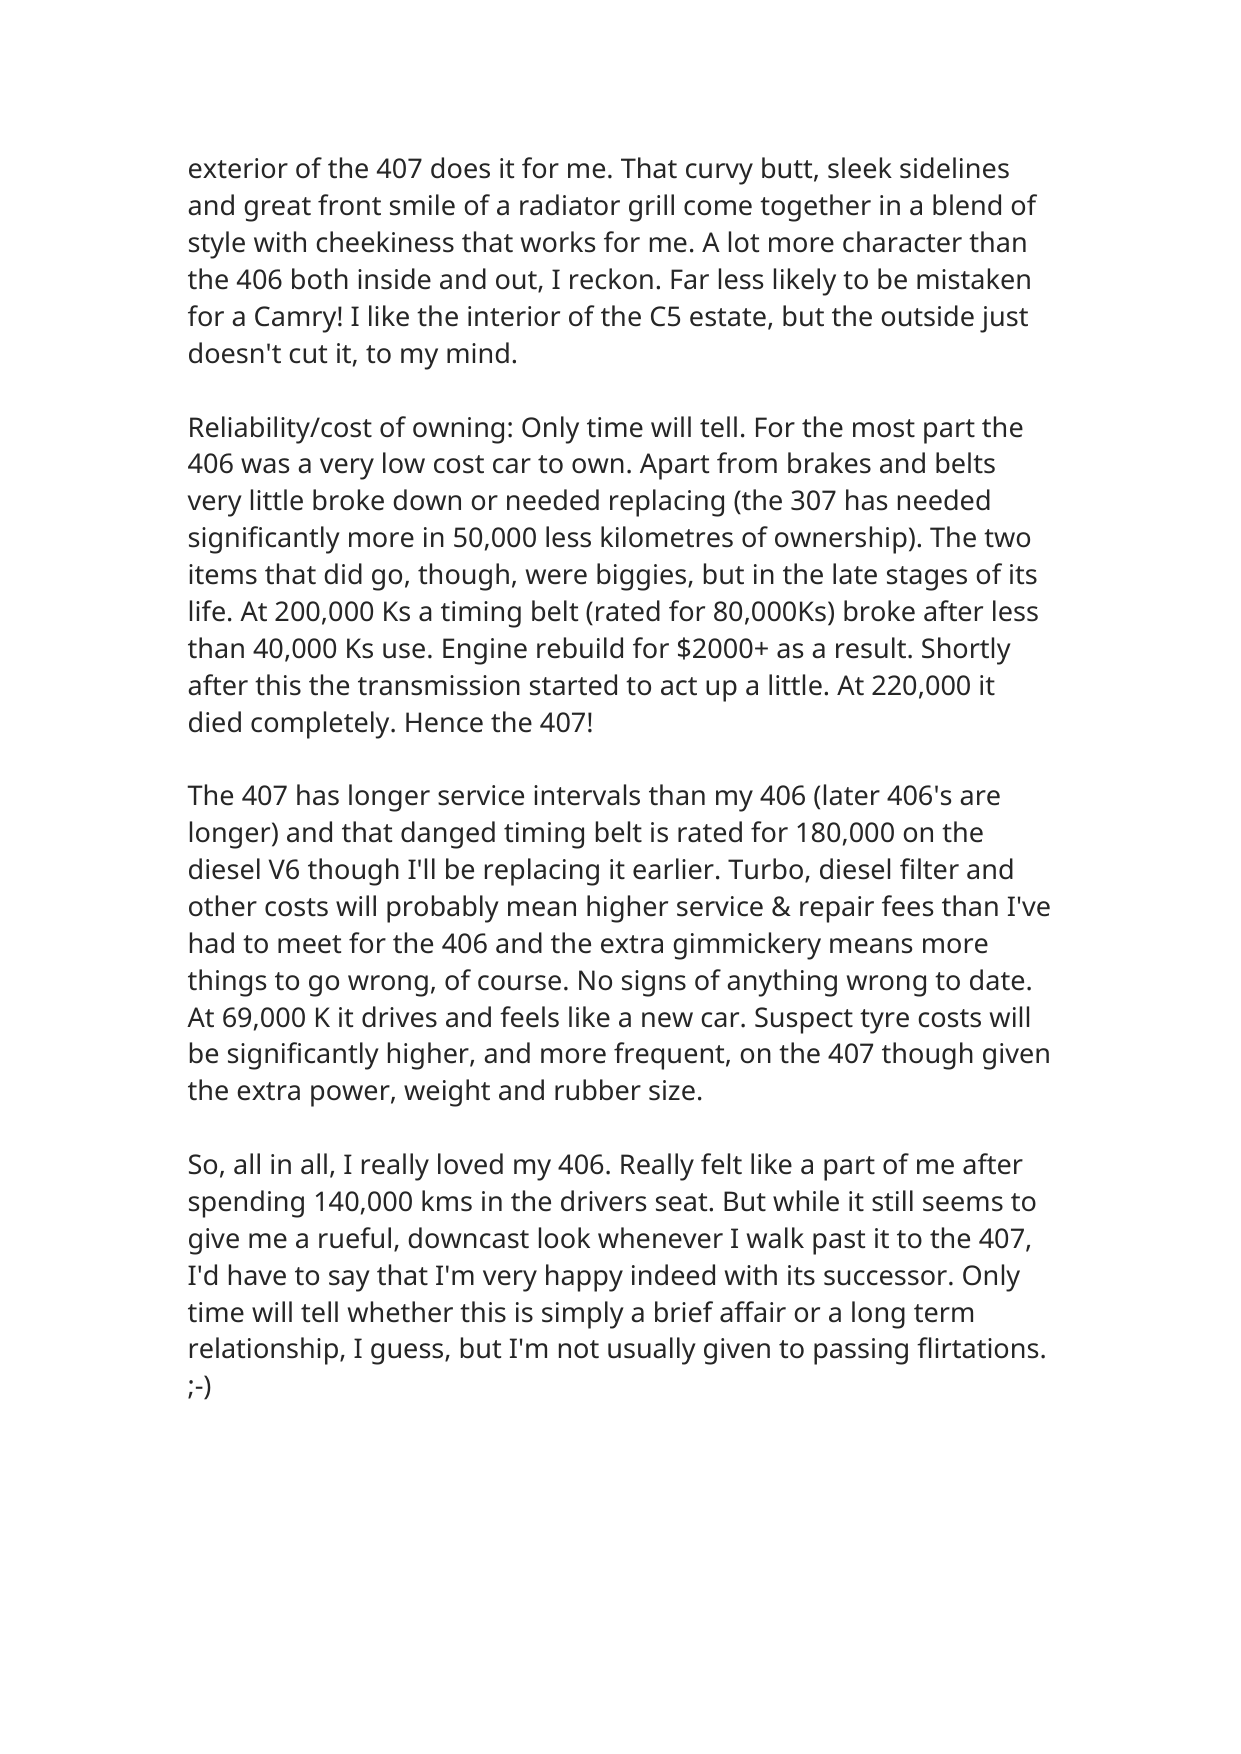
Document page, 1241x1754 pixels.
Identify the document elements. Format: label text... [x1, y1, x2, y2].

text The 407 has longer service intervals than my 406 (later 406's are longer) and that danged timing belt is rated for 180,000 on the diesel V6 though I'll be replacing it earlier. Turbo, diesel filter and other costs will probably mean higher service & repair fees than I've had to meet for the 406 and the extra gimmickery means more things to go wrong, of course. No signs of anything wrong to date. At 69,000 K it drives and feels like a new car. Suspect tyre costs will be significantly higher, and more frequent, on the 407 though given the extra power, weight and rubber size. [187, 777, 1053, 1109]
text Reliability/cost of owning: Only time will tell. For the most part the 406 was a very low cost car to own. Apart from brakes and belts very little broke down or needed replacing (the 307 has needed significantly more in 50,000 less kilometres of ownership). The two items that did go, though, were biggies, but in the late stages of its life. At 200,000 Ks a timing belt (rated for 80,000Ks) broke after less than 40,000 Ks use. Engine rebuild for $2000+ as a result. Shortly after this the transmission started to act up a little. At 220,000 it died completely. Hence the 407! [187, 408, 1053, 740]
text So, all in all, I really loved my 406. Really felt like a part of me after spending 140,000 kms in the drivers seat. But while it still seems to give me a rueful, downcast look whenever I walk past it to the 407, I'd have to say that I'm very happy indeed with its successor. Only time will tell whether this is simply a brief affair or a long term relationship, I guess, but I'm not usually given to passing flirtations. ;-) [187, 1146, 1053, 1404]
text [187, 150, 1053, 371]
